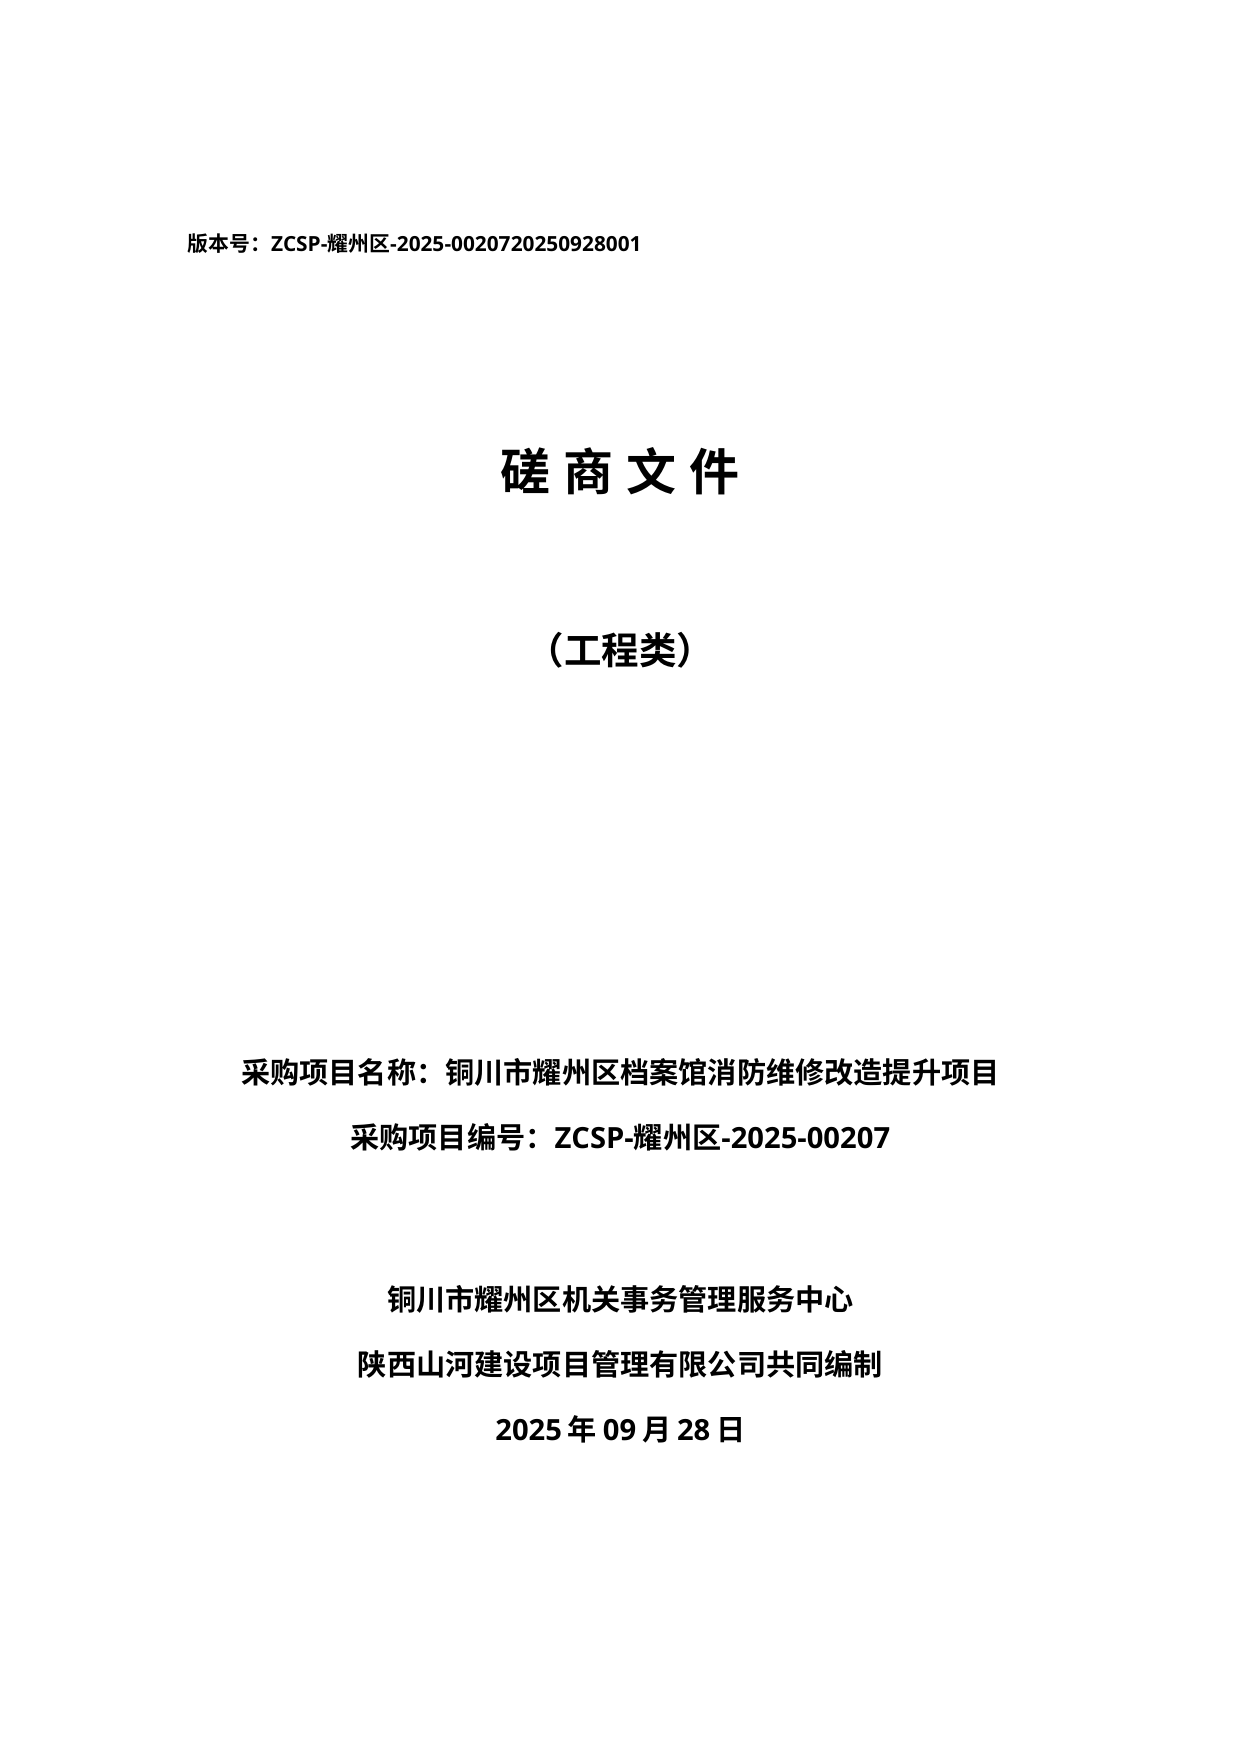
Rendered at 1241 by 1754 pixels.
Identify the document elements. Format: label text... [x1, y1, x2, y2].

text 采购项目名称：铜川市耀州区档案馆消防维修改造提升项目 [187, 1039, 1053, 1104]
text 磋 商 文 件 [187, 422, 1053, 617]
text （工程类） [187, 617, 1053, 1039]
text 版本号：ZCSP-耀州区-2025-0020720250928001 [187, 227, 1053, 422]
text 铜川市耀州区机关事务管理服务中心 [187, 1267, 1053, 1332]
text 陕西山河建设项目管理有限公司共同编制 [187, 1332, 1053, 1397]
text 采购项目编号：ZCSP-耀州区-2025-00207 [187, 1104, 1053, 1267]
text 2025年09月28日 [187, 1397, 1053, 1462]
